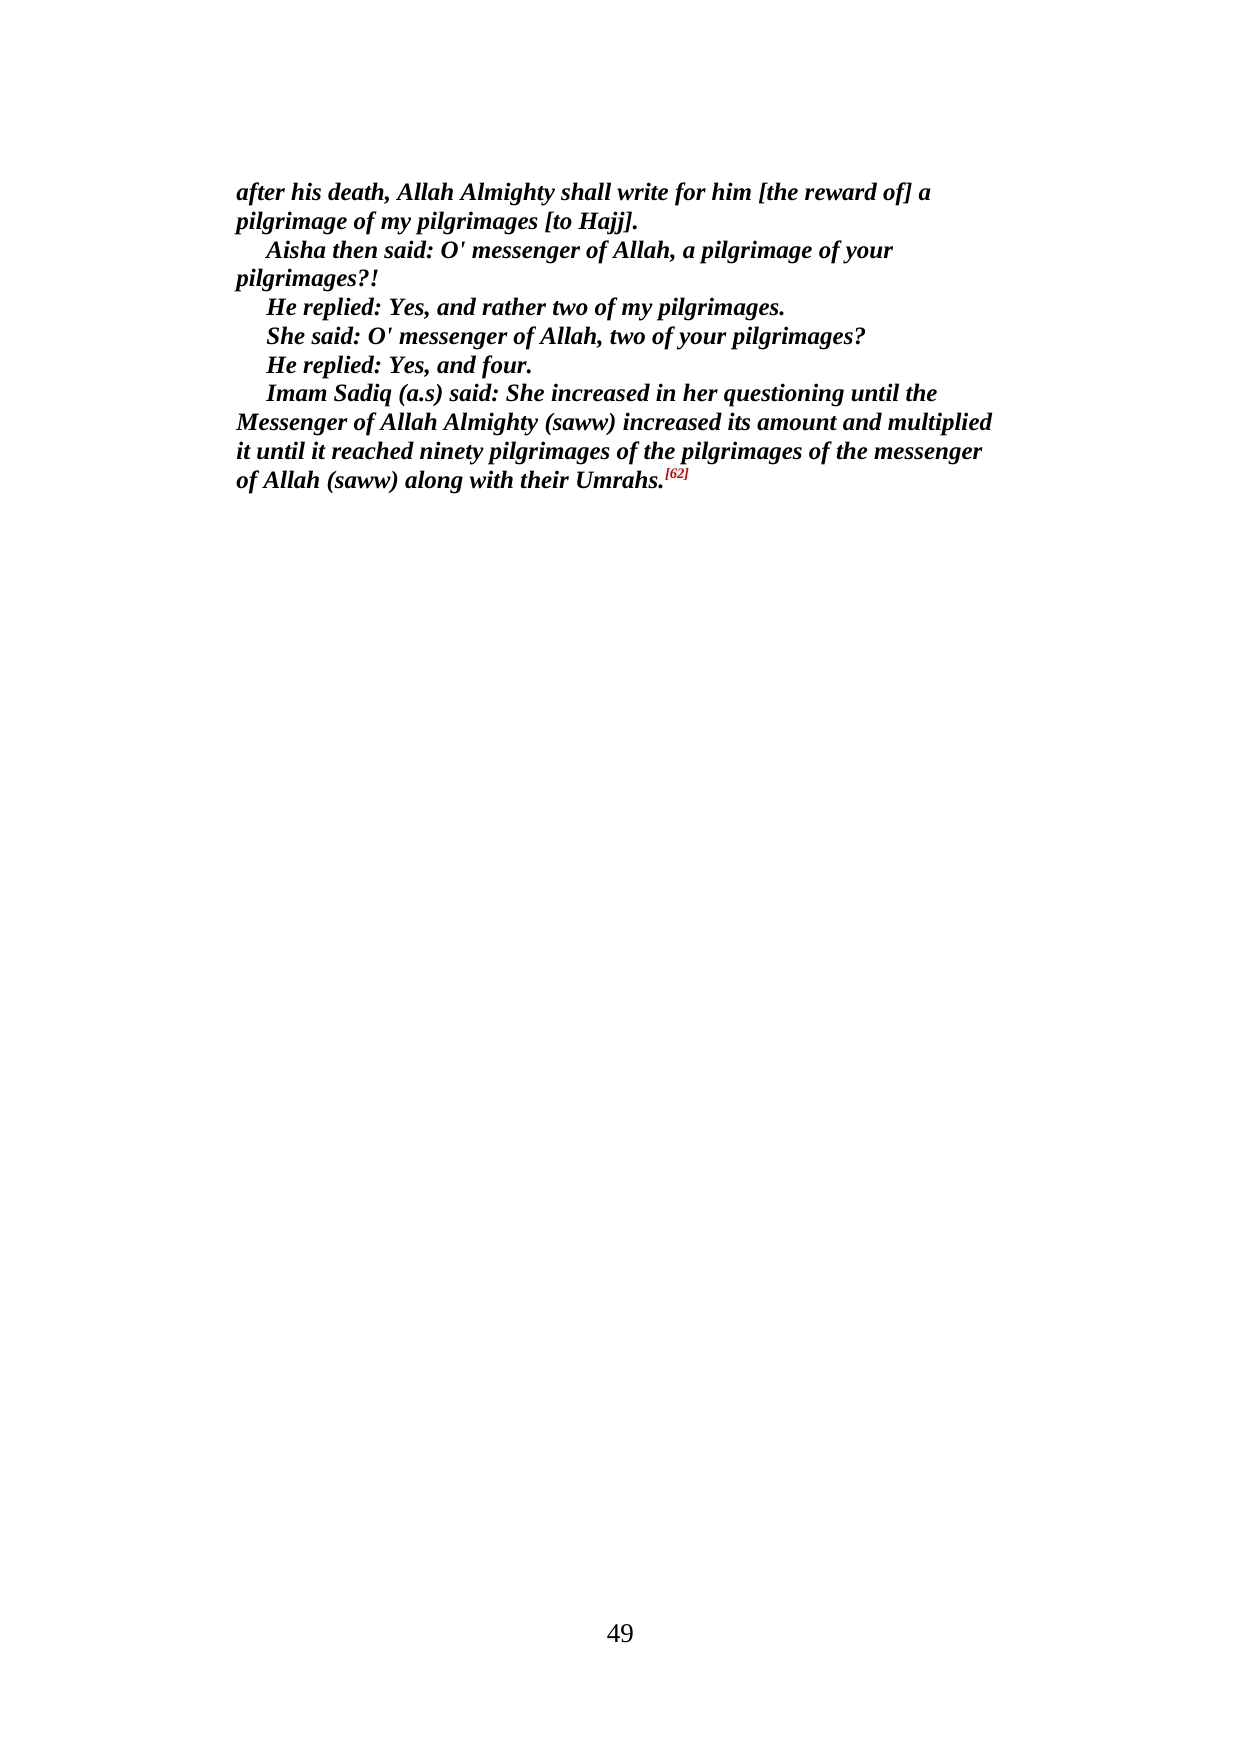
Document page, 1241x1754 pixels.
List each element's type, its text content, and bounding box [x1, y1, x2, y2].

text Aisha then said: O' messenger of Allah, a pilgrimage of your pilgrimages?! [236, 235, 1004, 292]
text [236, 177, 1004, 235]
text He replied: Yes, and rather two of my pilgrimages. [236, 292, 1004, 321]
text She said: O' messenger of Allah, two of your pilgrimages? [236, 321, 1004, 350]
text Imam Sadiq (a.s) said: She increased in her questioning until the Messenger of Allah Almighty (saww) increased its amount and multiplied it until it reached ninety pilgrimages of the pilgrimages of the messenger of Allah (saww) along with their Umrahs.[62] [236, 378, 1004, 493]
text He replied: Yes, and four. [236, 350, 1004, 378]
